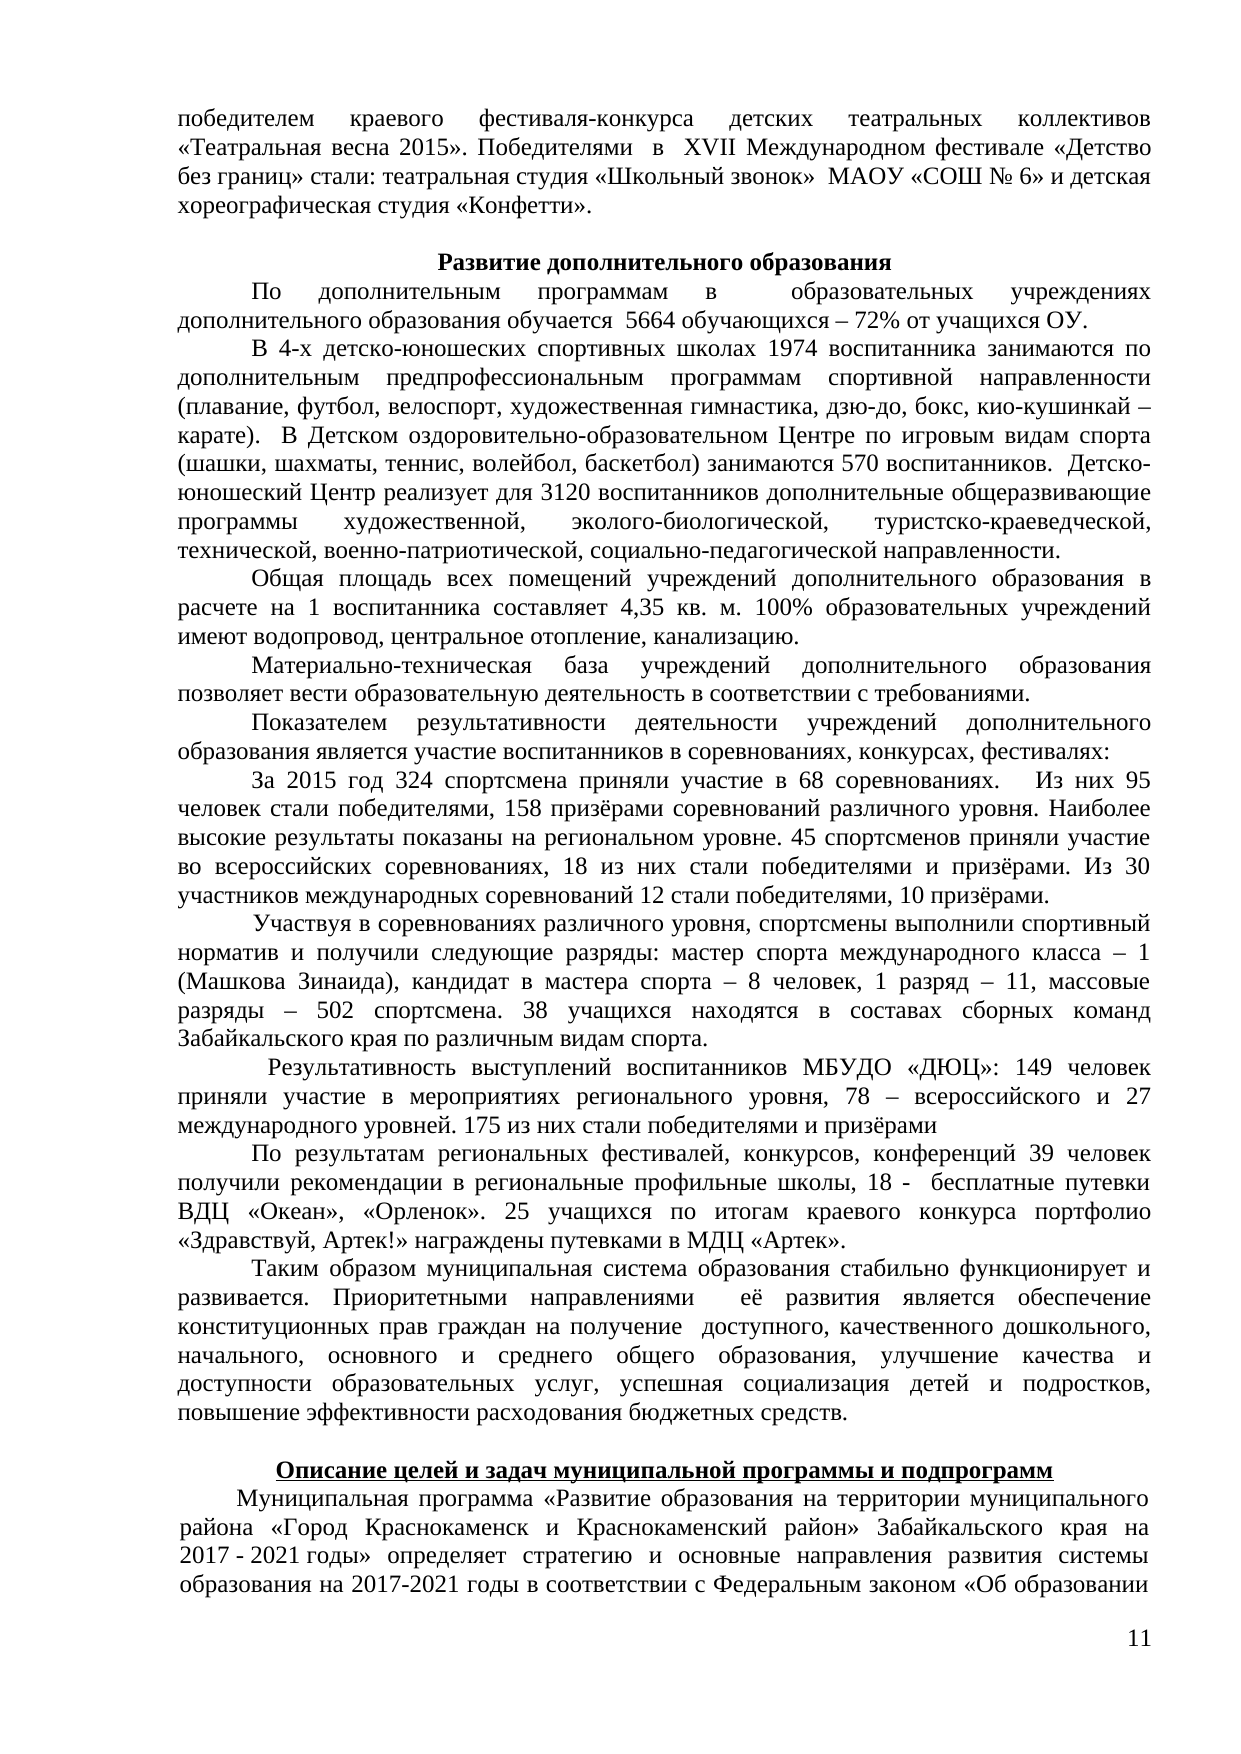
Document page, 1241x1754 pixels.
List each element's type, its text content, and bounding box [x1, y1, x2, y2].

text В 4-х детско-юношеских спортивных школах 1974 воспитанника занимаются по дополнительным предпрофессиональным программам спортивной направленности (плавание, футбол, велоспорт, художественная гимнастика, дзю-до, бокс, кио-кушинкай – карате). В Детском оздоровительно-образовательном Центре по игровым видам спорта (шашки, шахматы, теннис, волейбол, баскетбол) занимаются 570 воспитанников. Детско-юношеский Центр реализует для 3120 воспитанников дополнительные общеразвивающие программы художественной, эколого-биологической, туристско-краеведческой, технической, военно-патриотической, социально-педагогической направленности. [177, 333, 1152, 563]
text По дополнительным программам в образовательных учреждениях дополнительного образования обучается 5664 обучающихся – 72% от учащихся ОУ. [177, 276, 1152, 333]
text Описание целей и задач муниципальной программы и подпрограмм [177, 1455, 1152, 1483]
text За 2015 год 324 спортсмена приняли участие в 68 соревнованиях. Из них 95 человек стали победителями, 158 призёрами соревнований различного уровня. Наиболее высокие результаты показаны на региональном уровне. 45 спортсменов приняли участие во всероссийских соревнованиях, 18 из них стали победителями и призёрами. Из 30 участников международных соревнований 12 стали победителями, 10 призёрами. [177, 765, 1152, 908]
text Показателем результативности деятельности учреждений дополнительного образования является участие воспитанников в соревнованиях, конкурсах, фестивалях: [177, 707, 1152, 765]
text Результативность выступлений воспитанников МБУДО «ДЮЦ»: 149 человек приняли участие в мероприятиях регионального уровня, 78 – всероссийского и 27 международного уровней. 175 из них стали победителями и призёрами [177, 1052, 1152, 1138]
text Развитие дополнительного образования [177, 247, 1152, 276]
text Общая площадь всех помещений учреждений дополнительного образования в расчете на 1 воспитанника составляет 4,35 кв. м. 100% образовательных учреждений имеют водопровод, центральное отопление, канализацию. [177, 563, 1152, 650]
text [179, 1483, 1149, 1597]
text По результатам региональных фестивалей, конкурсов, конференций 39 человек получили рекомендации в региональные профильные школы, 18 - бесплатные путевки ВДЦ «Океан», «Орленок». 25 учащихся по итогам краевого конкурса портфолио «Здравствуй, Артек!» награждены путевками в МДЦ «Артек». [177, 1138, 1152, 1253]
text Участвуя в соревнованиях различного уровня, спортсмены выполнили спортивный норматив и получили следующие разряды: мастер спорта международного класса – 1 (Машкова Зинаида), кандидат в мастера спорта – 8 человек, 1 разряд – 11, массовые разряды – 502 спортсмена. 38 учащихся находятся в составах сборных команд Забайкальского края по различным видам спорта. [177, 908, 1152, 1052]
text Материально-техническая база учреждений дополнительного образования позволяет вести образовательную деятельность в соответствии с требованиями. [177, 650, 1152, 707]
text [177, 103, 1152, 218]
text Таким образом муниципальная система образования стабильно функционирует и развивается. Приоритетными направлениями её развития является обеспечение конституционных прав граждан на получение доступного, качественного дошкольного, начального, основного и среднего общего образования, улучшение качества и доступности образовательных услуг, успешная социализация детей и подростков, повышение эффективности расходования бюджетных средств. [177, 1253, 1152, 1426]
